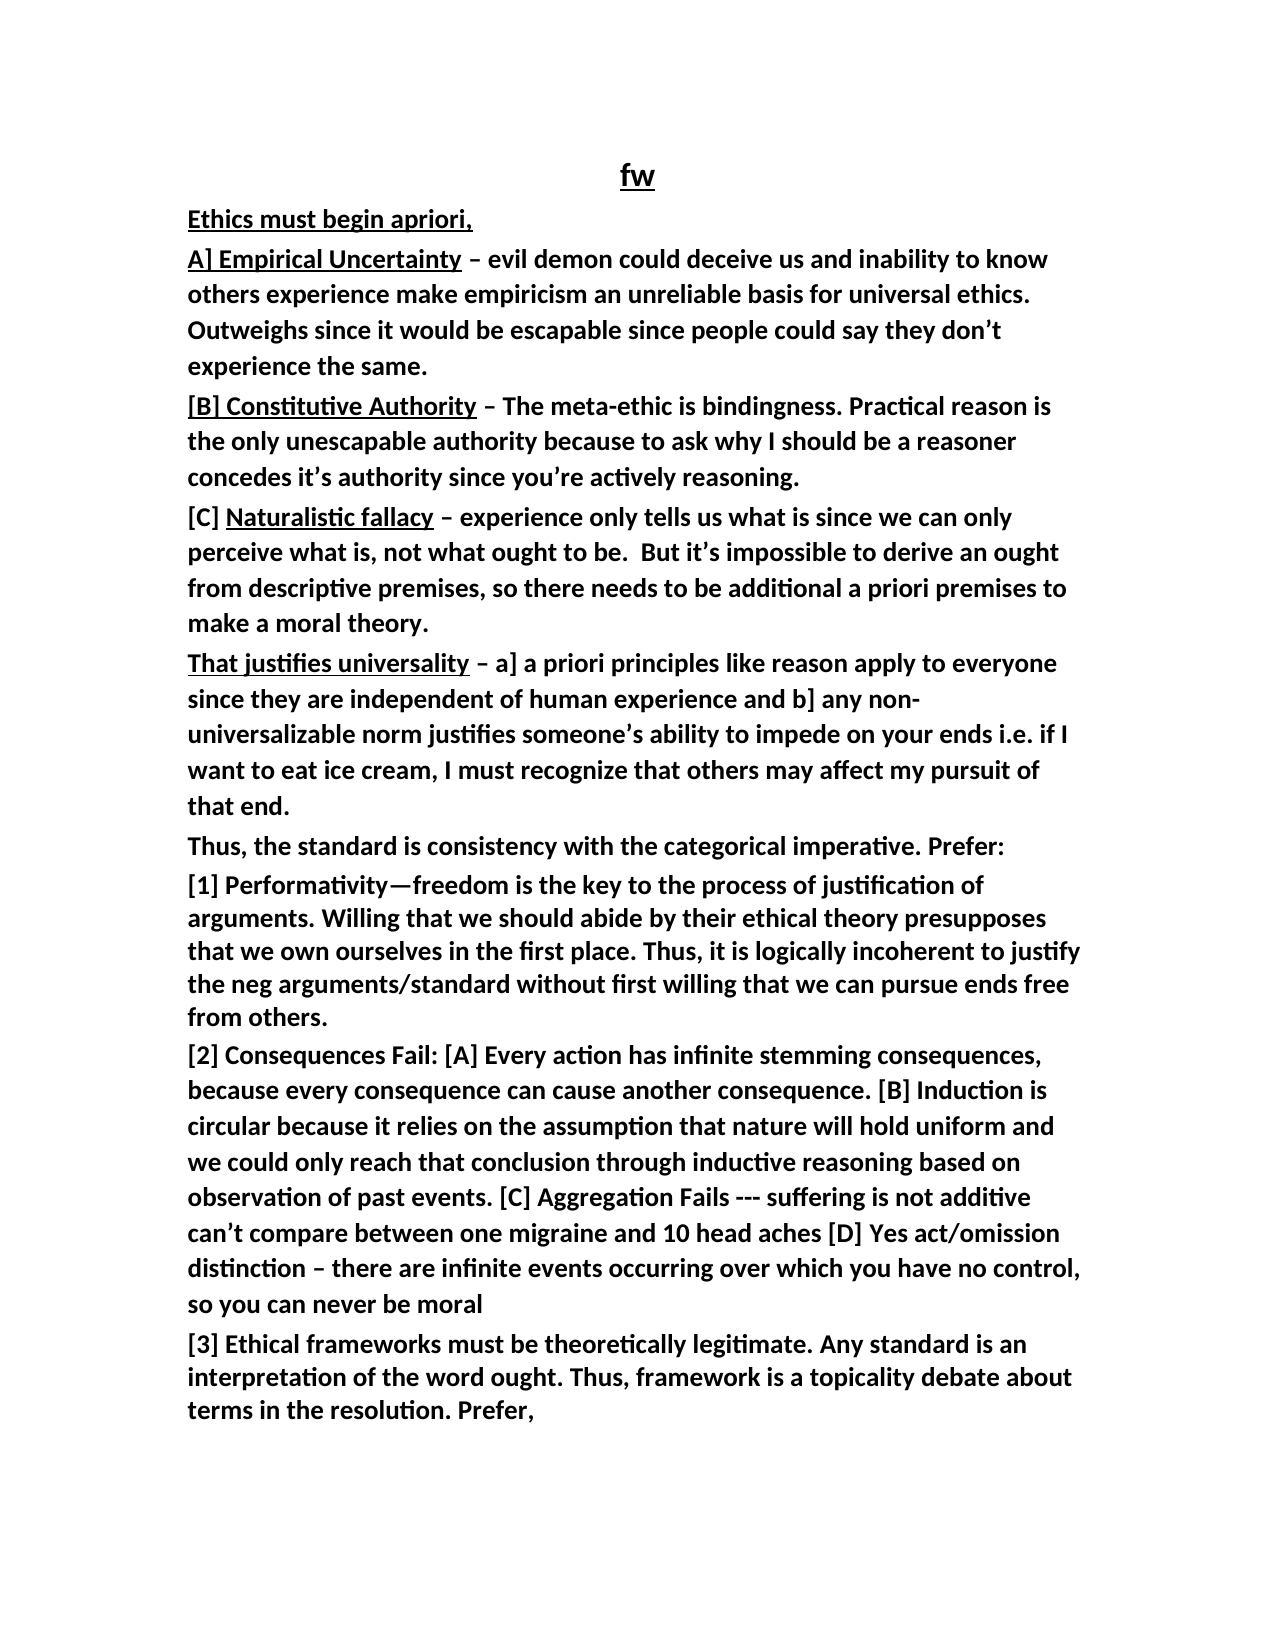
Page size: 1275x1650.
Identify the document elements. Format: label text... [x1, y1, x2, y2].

subtitle A] Empirical Uncertainty – evil demon could deceive us and inability to know others experience make empiricism an unreliable basis for universal ethics. Outweighs since it would be escapable since people could say they don’t experience the same. [187, 242, 1087, 382]
subtitle [3] Ethical frameworks must be theoretically legitimate. Any standard is an interpretation of the word ought. Thus, framework is a topicality debate about terms in the resolution. Prefer, [187, 1327, 1087, 1426]
subtitle [C] Naturalistic fallacy – experience only tells us what is since we can only perceive what is, not what ought to be. But it’s impossible to derive an ought from descriptive premises, so there needs to be additional a priori premises to make a moral theory. [187, 500, 1087, 640]
subtitle [B] Constitutive Authority – The meta-ethic is bindingness. Practical reason is the only unescapable authority because to ask why I should be a reasoner concedes it’s authority since you’re actively reasoning. [187, 389, 1087, 493]
subtitle [1] Performativity—freedom is the key to the process of justification of arguments. Willing that we should abide by their ethical theory presupposes that we own ourselves in the first place. Thus, it is logically incoherent to justify the neg arguments/standard without first willing that we can pursue ends free from others. [187, 868, 1087, 1034]
subtitle [2] Consequences Fail: [A] Every action has infinite stemming consequences, because every consequence can cause another consequence. [B] Induction is circular because it relies on the assumption that nature will hold uniform and we could only reach that conclusion through inductive reasoning based on observation of past events. [C] Aggregation Fails --- suffering is not additive can’t compare between one migraine and 10 head aches [D] Yes act/omission distinction – there are infinite events occurring over which you have no control, so you can never be moral [187, 1038, 1087, 1320]
subtitle Ethics must begin apriori, [187, 202, 1087, 235]
subtitle That justifies universality – a] a priori principles like reason apply to everyone since they are independent of human experience and b] any non-universalizable norm justifies someone’s ability to impede on your ends i.e. if I want to eat ice cream, I must recognize that others may affect my pursuit of that end. [187, 646, 1087, 822]
subtitle Thus, the standard is consistency with the categorical imperative. Prefer: [187, 829, 1087, 862]
subtitle fw [187, 154, 1087, 195]
